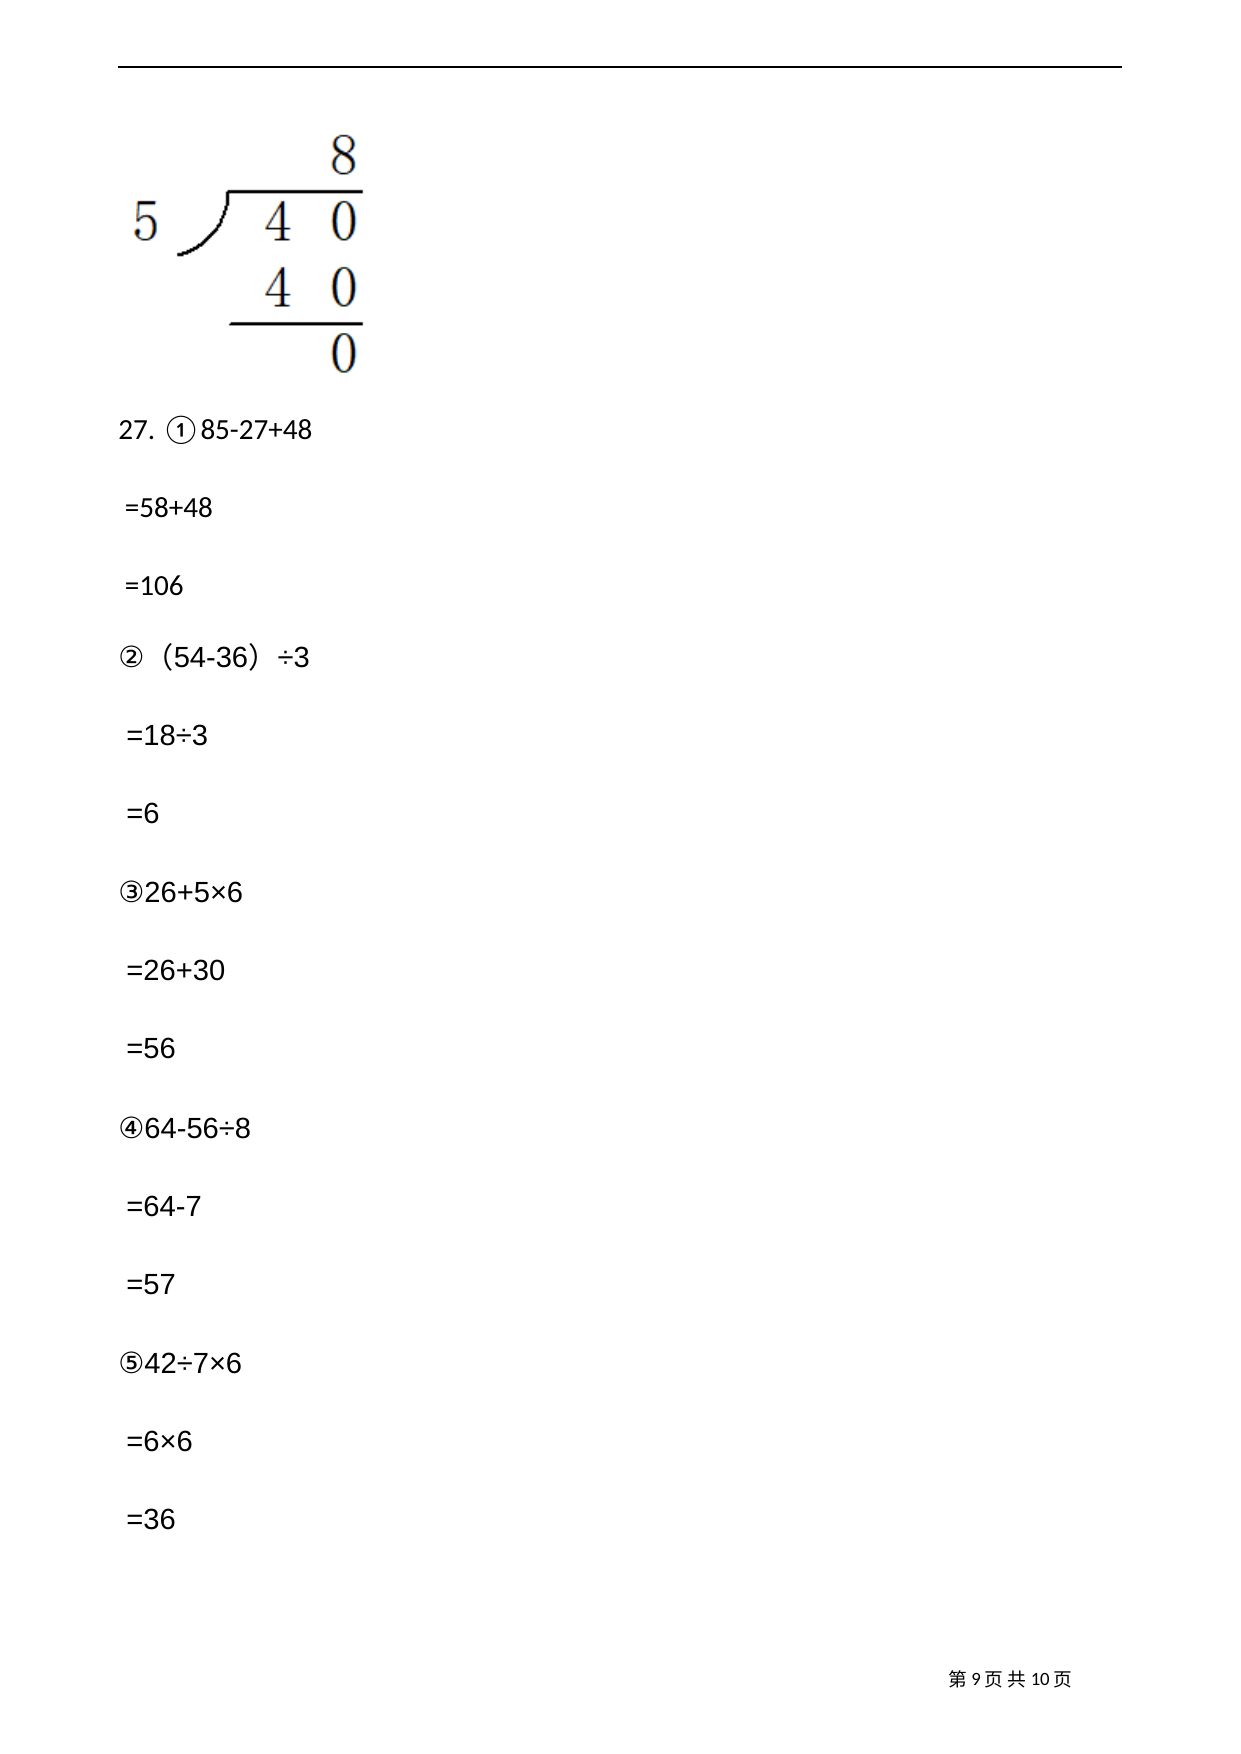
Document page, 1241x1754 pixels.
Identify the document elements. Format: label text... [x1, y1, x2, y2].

picture [124, 129, 371, 376]
text 27. ①85-27+48 =58+48 =106 [118, 397, 1122, 617]
text ⑤42÷7×6 =6×6 =36 [118, 1330, 1122, 1551]
text ②（54-36）÷3 =18÷3 =6 [118, 624, 1122, 845]
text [118, 129, 1122, 389]
text ③26+5×6 =26+30 =56 [118, 860, 1122, 1081]
text ④64-56÷8 =64-7 =57 [118, 1095, 1122, 1316]
